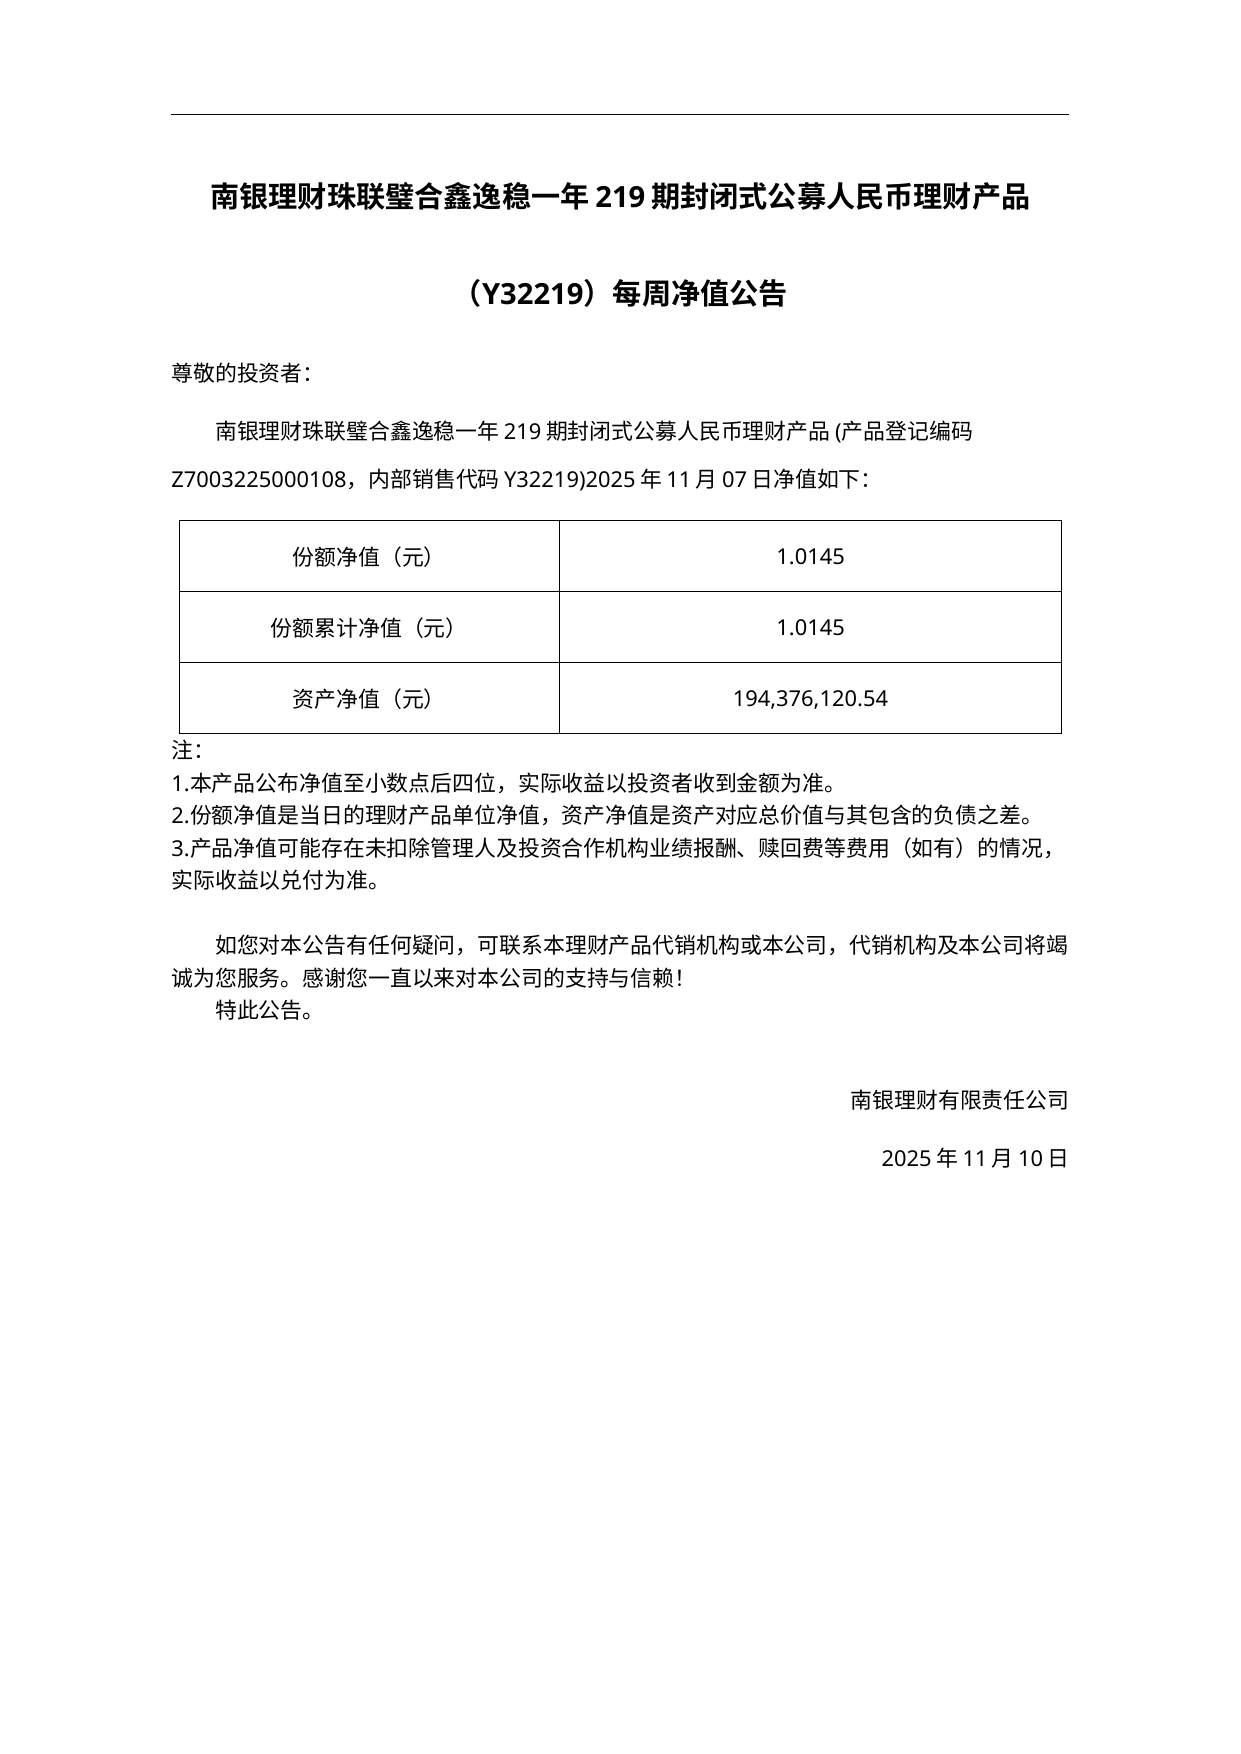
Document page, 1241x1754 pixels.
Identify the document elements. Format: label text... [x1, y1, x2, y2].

text 南银理财有限责任公司 [171, 1082, 1069, 1115]
table_header 1.0145 [560, 521, 1061, 591]
text 特此公告。 [171, 993, 1069, 1025]
table_cell 份额累计净值（元） [180, 592, 559, 662]
text 南银理财珠联璧合鑫逸稳一年219期封闭式公募人民币理财产品（Y32219）每周净值公告 [171, 162, 1069, 324]
text 注： [171, 733, 1069, 765]
table_cell 资产净值（元） [180, 663, 559, 733]
table_header 份额净值（元） [180, 521, 559, 591]
table_cell 1.0145 [560, 592, 1061, 662]
table_cell 194,376,120.54 [560, 663, 1061, 733]
text 2.份额净值是当日的理财产品单位净值，资产净值是资产对应总价值与其包含的负债之差。 [171, 798, 1069, 830]
text 南银理财珠联璧合鑫逸稳一年219期封闭式公募人民币理财产品 (产品登记编码Z7003225000108，内部销售代码Y32219)2025年11月07日净值如下： [171, 413, 1069, 494]
text 1.本产品公布净值至小数点后四位，实际收益以投资者收到金额为准。 [171, 765, 1069, 798]
text 如您对本公告有任何疑问，可联系本理财产品代销机构或本公司，代销机构及本公司将竭诚为您服务。感谢您一直以来对本公司的支持与信赖！ [171, 928, 1069, 993]
text 尊敬的投资者： [171, 355, 1069, 388]
text 2025年11月10日 [171, 1140, 1069, 1173]
text 3.产品净值可能存在未扣除管理人及投资合作机构业绩报酬、赎回费等费用（如有）的情况，实际收益以兑付为准。 [171, 830, 1069, 895]
